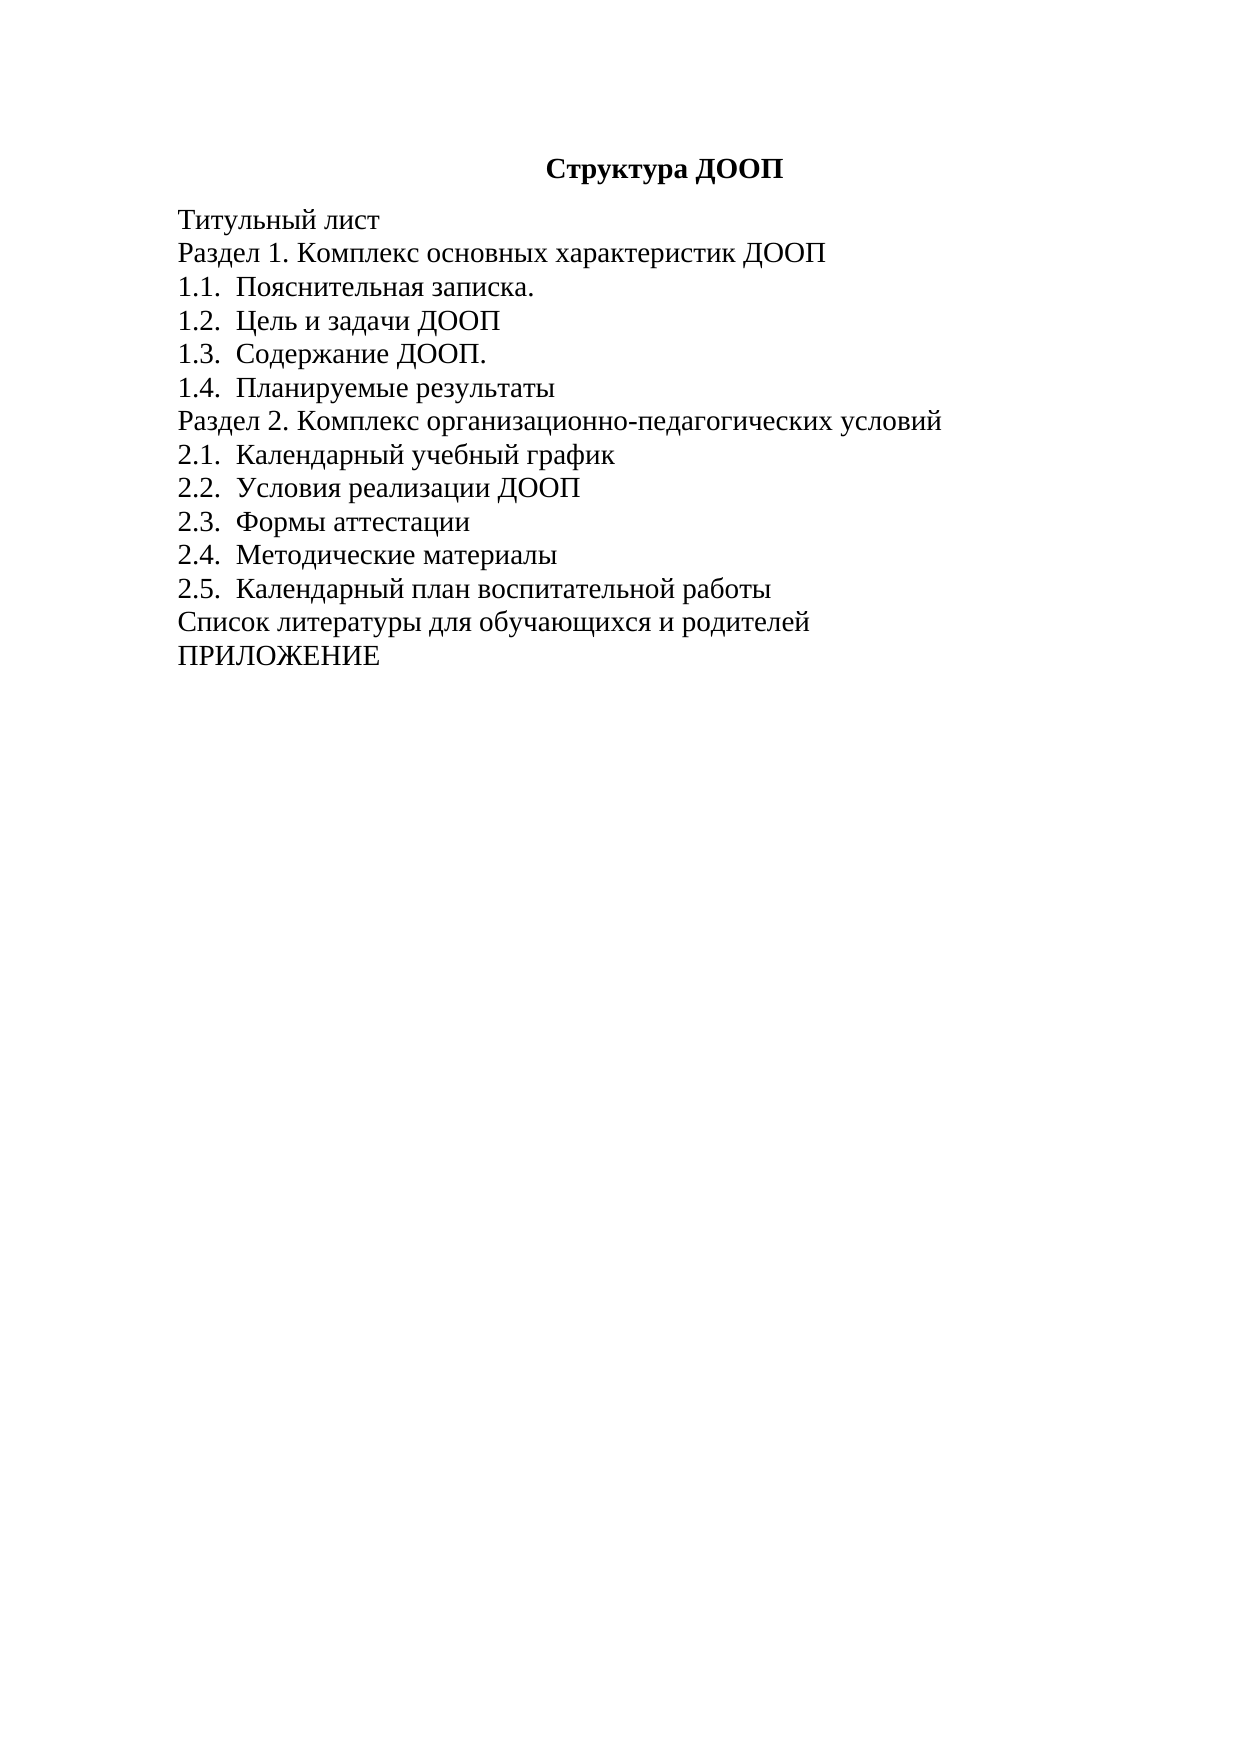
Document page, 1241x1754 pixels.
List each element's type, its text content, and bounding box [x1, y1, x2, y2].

text 2.3. Формы аттестации [177, 504, 1152, 537]
text 2.1. Календарный учебный график [177, 437, 1152, 470]
text Раздел 2. Комплекс организационно-педагогических условий [177, 403, 1152, 437]
text 1.1. Пояснительная записка. [177, 269, 1152, 303]
text ПРИЛОЖЕНИЕ [177, 638, 1152, 672]
text 1.3. Содержание ДООП. [177, 336, 1152, 370]
text Структура ДООП [177, 152, 1152, 185]
text 2.4. Методические материалы [177, 537, 1152, 571]
text Список литературы для обучающихся и родителей [177, 604, 1152, 638]
text Титульный лист [177, 202, 1152, 236]
text 1.2. Цель и задачи ДООП [177, 303, 1152, 336]
text 2.2. Условия реализации ДООП [177, 470, 1152, 504]
text 1.4. Планируемые результаты [177, 370, 1152, 403]
text Раздел 1. Комплекс основных характеристик ДООП [177, 236, 1152, 269]
text 2.5. Календарный план воспитательной работы [177, 571, 1152, 604]
